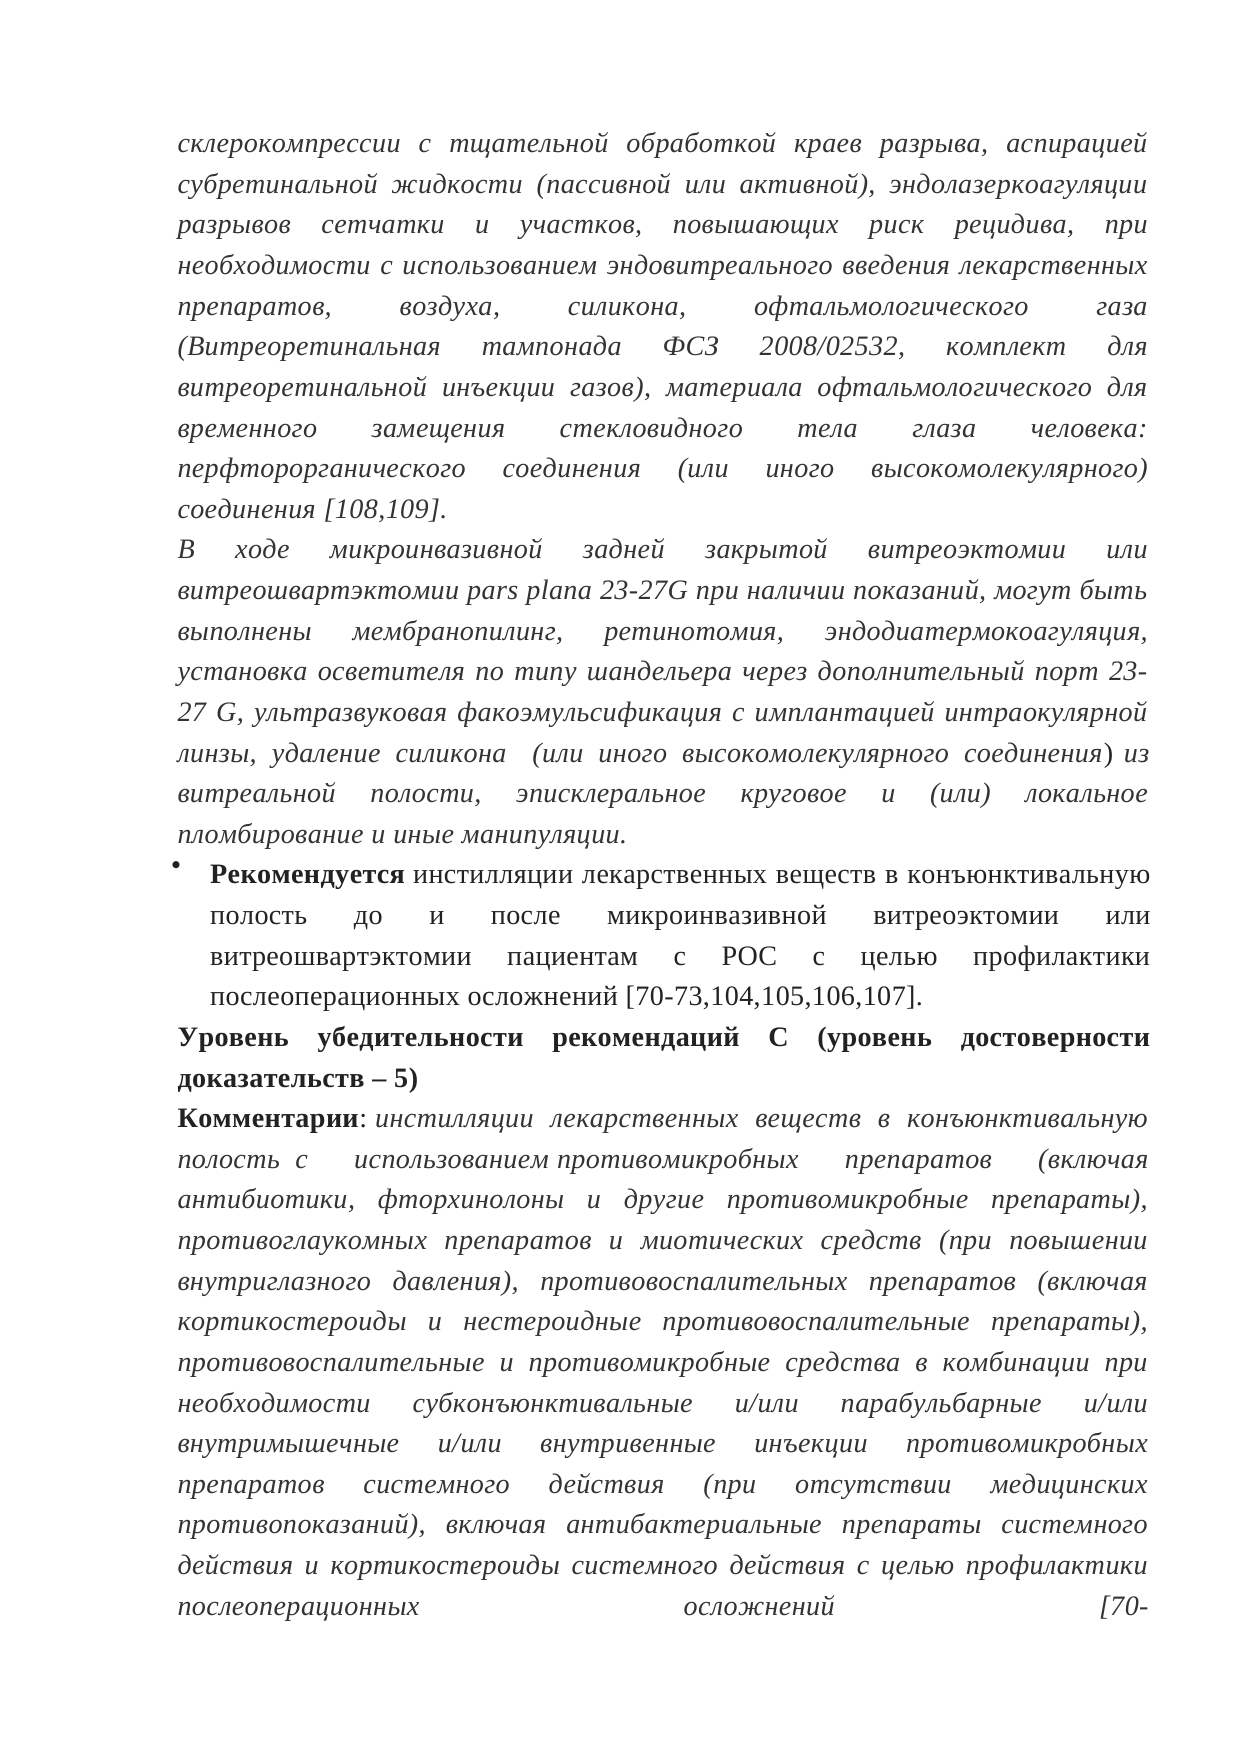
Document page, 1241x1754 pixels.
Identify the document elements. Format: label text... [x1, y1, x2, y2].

text Уровень убедительности рекомендаций С (уровень достоверности доказательств – 5) [177, 1012, 1152, 1093]
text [177, 1093, 1152, 1621]
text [177, 118, 1152, 524]
text В ходе микроинвазивной задней закрытой витреоэктомии или витреошвартэктомии pars plana 23-27G при наличии показаний, могут быть выполнены мембранопилинг, ретинотомия, эндодиатермокоагуляция, установка осветителя по типу шандельера через дополнительный порт 23-27 G, ультразвуковая факоэмульсификация с имплантацией интраокулярной линзы, удаление силикона (или иного высокомолекулярного соединения) из витреальной полости, эписклеральное круговое и (или) локальное пломбирование и иные манипуляции. [177, 524, 1152, 849]
list Рекомендуется инстилляции лекарственных веществ в конъюнктивальную полость до и после микроинвазивной витреоэктомии или витреошвартэктомии пациентам с РОС с целью профилактики послеоперационных осложнений [70-73,104,105,106,107]. [172, 849, 1152, 1012]
